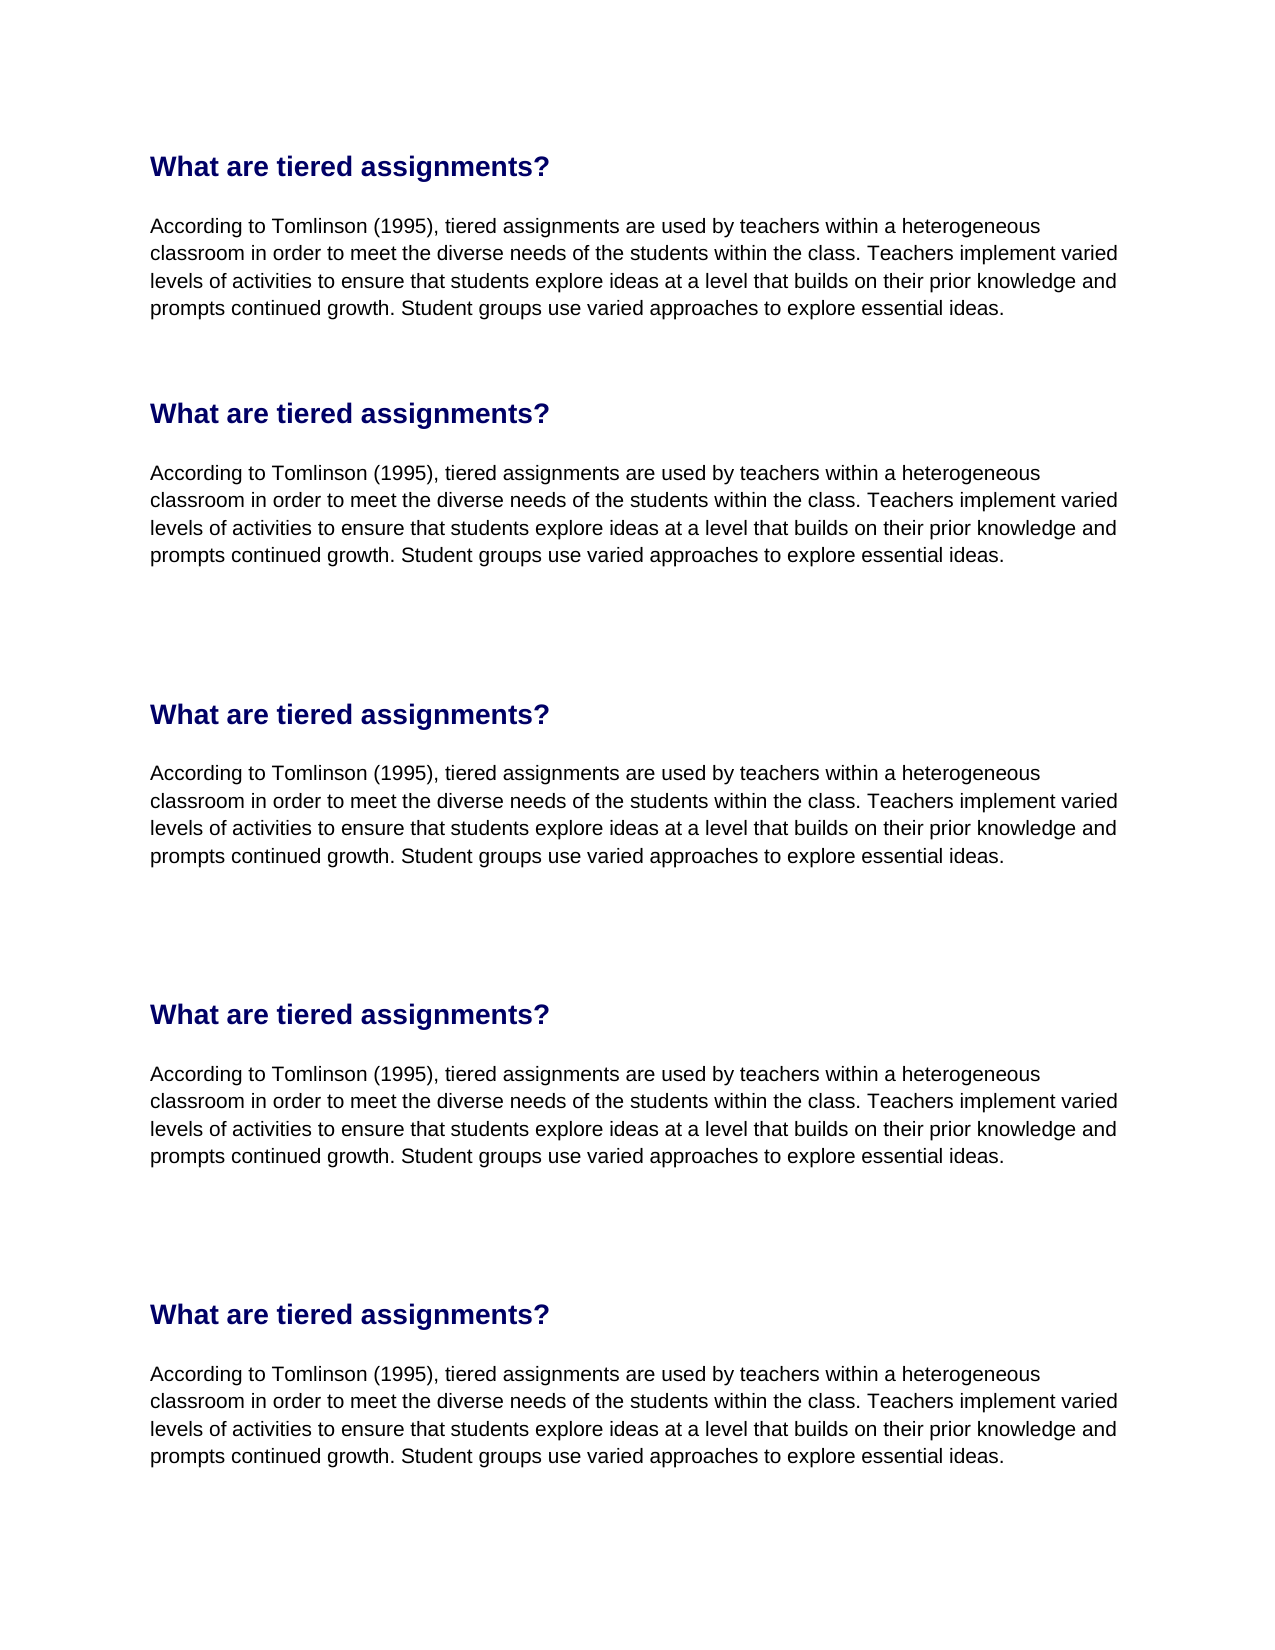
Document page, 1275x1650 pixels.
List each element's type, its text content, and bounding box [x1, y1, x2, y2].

text What are tiered assignments? According to Tomlinson (1995), tiered assignments are used by teachers within a heterogeneous classroom in order to meet the diverse needs of the students within the class. Teachers implement varied levels of activities to ensure that students explore ideas at a level that builds on their prior knowledge and prompts continued growth. Student groups use varied approaches to explore essential ideas. [150, 150, 1125, 320]
text What are tiered assignments? According to Tomlinson (1995), tiered assignments are used by teachers within a heterogeneous classroom in order to meet the diverse needs of the students within the class. Teachers implement varied levels of activities to ensure that students explore ideas at a level that builds on their prior knowledge and prompts continued growth. Student groups use varied approaches to explore essential ideas. [150, 698, 1125, 867]
text What are tiered assignments? According to Tomlinson (1995), tiered assignments are used by teachers within a heterogeneous classroom in order to meet the diverse needs of the students within the class. Teachers implement varied levels of activities to ensure that students explore ideas at a level that builds on their prior knowledge and prompts continued growth. Student groups use varied approaches to explore essential ideas. [150, 998, 1125, 1168]
text What are tiered assignments? According to Tomlinson (1995), tiered assignments are used by teachers within a heterogeneous classroom in order to meet the diverse needs of the students within the class. Teachers implement varied levels of activities to ensure that students explore ideas at a level that builds on their prior knowledge and prompts continued growth. Student groups use varied approaches to explore essential ideas. [150, 1298, 1125, 1468]
text What are tiered assignments? According to Tomlinson (1995), tiered assignments are used by teachers within a heterogeneous classroom in order to meet the diverse needs of the students within the class. Teachers implement varied levels of activities to ensure that students explore ideas at a level that builds on their prior knowledge and prompts continued growth. Student groups use varied approaches to explore essential ideas. [150, 397, 1125, 567]
